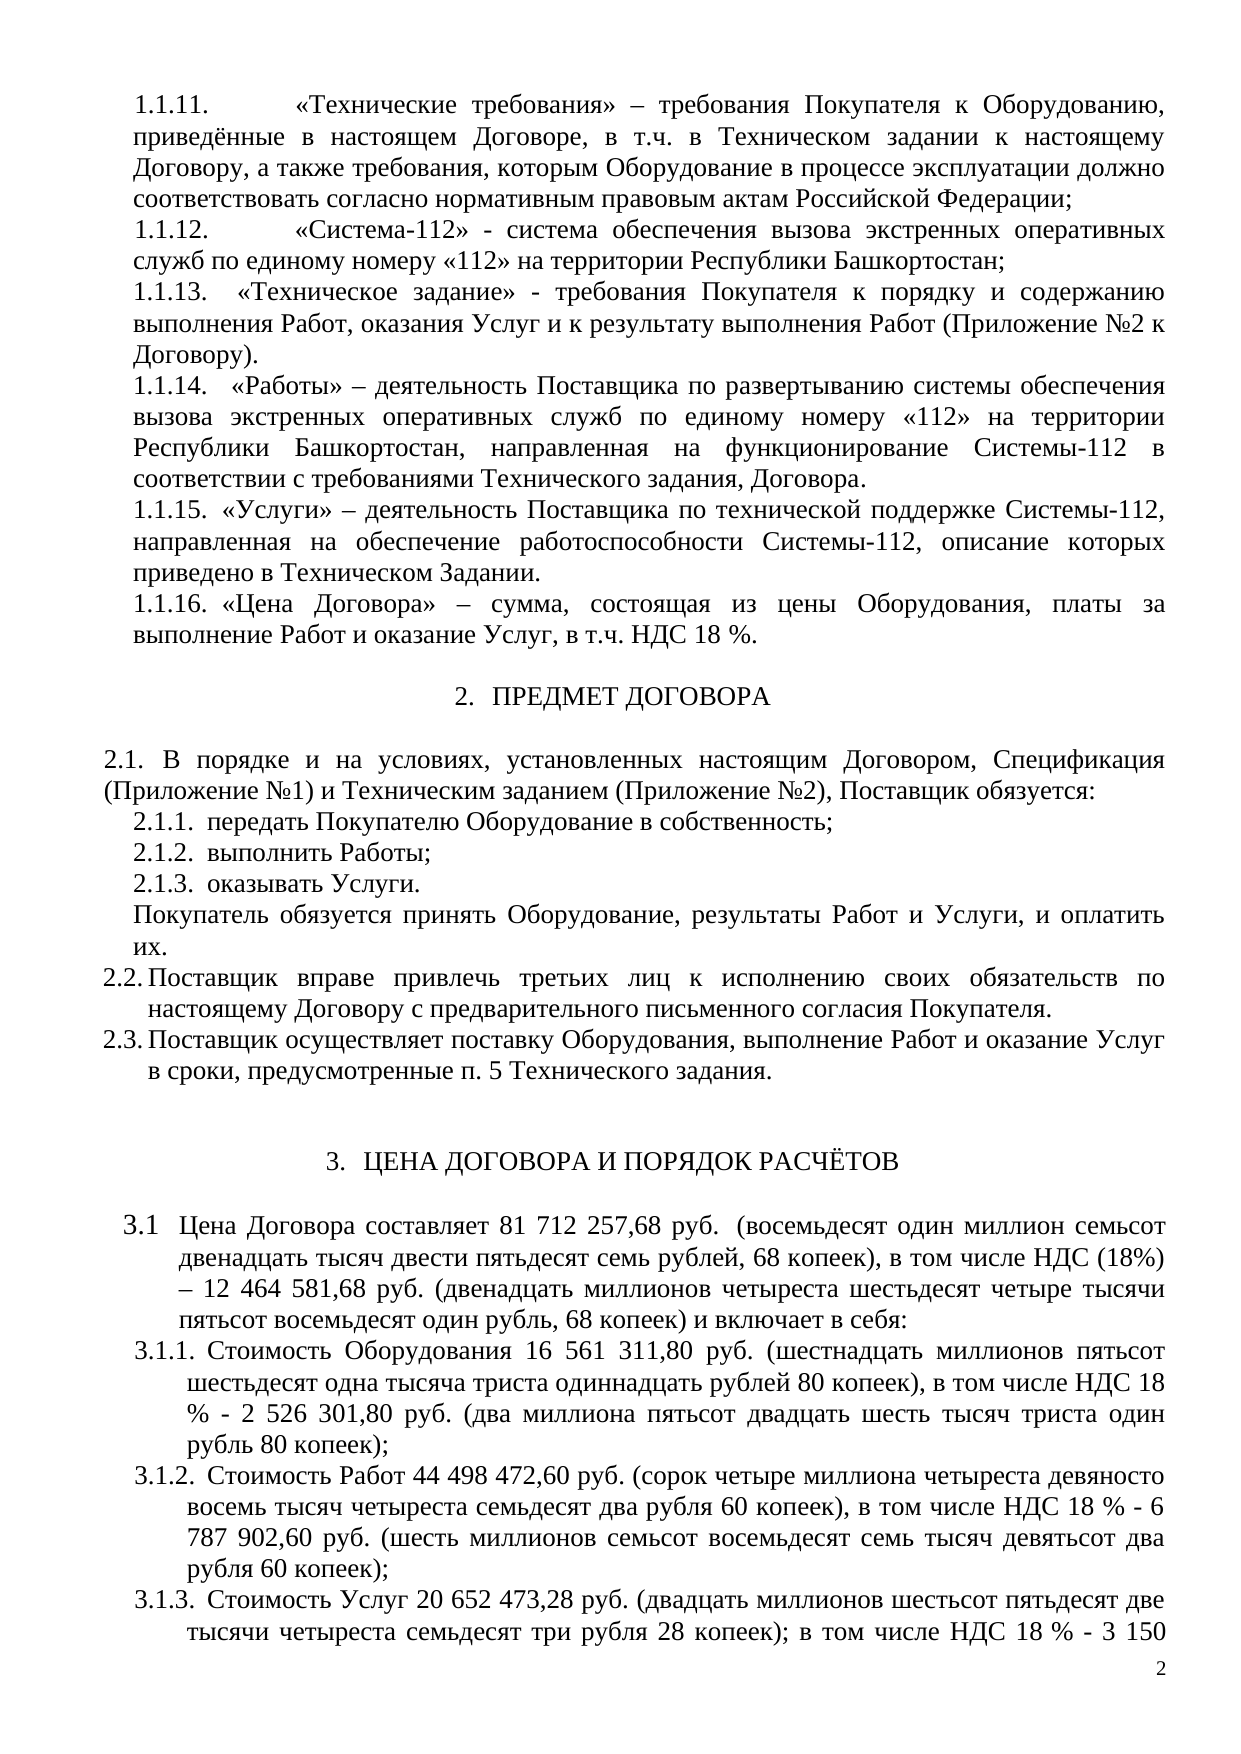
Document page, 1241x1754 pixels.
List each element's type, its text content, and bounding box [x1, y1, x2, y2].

list «Работы» – деятельность Поставщика по развертыванию системы обеспечения вызова экстренных оперативных служб по единому номеру «112» на территории Республики Башкортостан, направленная на функционирование Системы-112 в соответствии с требованиями Технического задания, Договора. [133, 369, 1166, 493]
list «Цена Договора» – сумма, состоящая из цены Оборудования, платы за выполнение Работ и оказание Услуг, в т.ч. НДС 18 %. [133, 587, 1166, 649]
list ПРЕДМЕТ ДОГОВОРА [59, 680, 1166, 712]
list выполнить Работы; [133, 836, 1166, 867]
list ЦЕНА ДОГОВОРА И ПОРЯДОК РАСЧЁТОВ [59, 1145, 1166, 1176]
text Покупатель обязуется принять Оборудование, результаты Работ и Услуги, и оплатить их. [133, 898, 1166, 961]
list передать Покупателю Оборудование в собственность; [133, 805, 1166, 836]
list «Услуги» – деятельность Поставщика по технической поддержке Системы-112, направленная на обеспечение работоспособности Системы-112, описание которых приведено в Техническом Задании. [133, 493, 1166, 587]
list оказывать Услуги. [133, 867, 1166, 898]
list «Система-112» - система обеспечения вызова экстренных оперативных служб по единому номеру «112» на территории Республики Башкортостан; [133, 213, 1166, 276]
list Поставщик вправе привлечь третьих лиц к исполнению своих обязательств по настоящему Договору с предварительного письменного согласия Покупателя. [103, 961, 1166, 1023]
list Поставщик осуществляет поставку Оборудования, выполнение Работ и оказание Услуг в сроки, предусмотренные п. 5 Технического задания. [103, 1023, 1166, 1085]
list В порядке и на условиях, установленных настоящим Договором, Спецификация (Приложение №1) и Техническим заданием (Приложение №2), Поставщик обязуется: [103, 743, 1166, 805]
list Стоимость Оборудования 16 561 311,80 руб. (шестнадцать миллионов пятьсот шестьдесят одна тысяча триста одиннадцать рублей 80 копеек), в том числе НДС 18 % - 2 526 301,80 руб. (два миллиона пятьсот двадцать шесть тысяч триста один рубль 80 копеек); [134, 1334, 1166, 1459]
list «Технические требования» – требования Покупателя к Оборудованию, приведённые в настоящем Договоре, в т.ч. в Техническом задании к настоящему Договору, а также требования, которым Оборудование в процессе эксплуатации должно соответствовать согласно нормативным правовым актам Российской Федерации; [133, 89, 1166, 213]
list Цена Договора составляет 81 712 257,68 руб. (восемьдесят один миллион семьсот двенадцать тысяч двести пятьдесят семь рублей, 68 копеек), в том числе НДС (18%) – 12 464 581,68 руб. (двенадцать миллионов четыреста шестьдесят четыре тысячи пятьсот восемьдесят один рубль, 68 копеек) и включает в себя: [141, 1207, 1166, 1334]
list Стоимость Работ 44 498 472,60 руб. (сорок четыре миллиона четыреста девяносто восемь тысяч четыреста семьдесят два рубля 60 копеек), в том числе НДС 18 % - 6 787 902,60 руб. (шесть миллионов семьсот восемьдесят семь тысяч девятьсот два рубля 60 копеек); [134, 1459, 1166, 1584]
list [134, 1584, 1166, 1646]
list «Техническое задание» - требования Покупателя к порядку и содержанию выполнения Работ, оказания Услуг и к результату выполнения Работ (Приложение №2 к Договору). [133, 276, 1166, 369]
